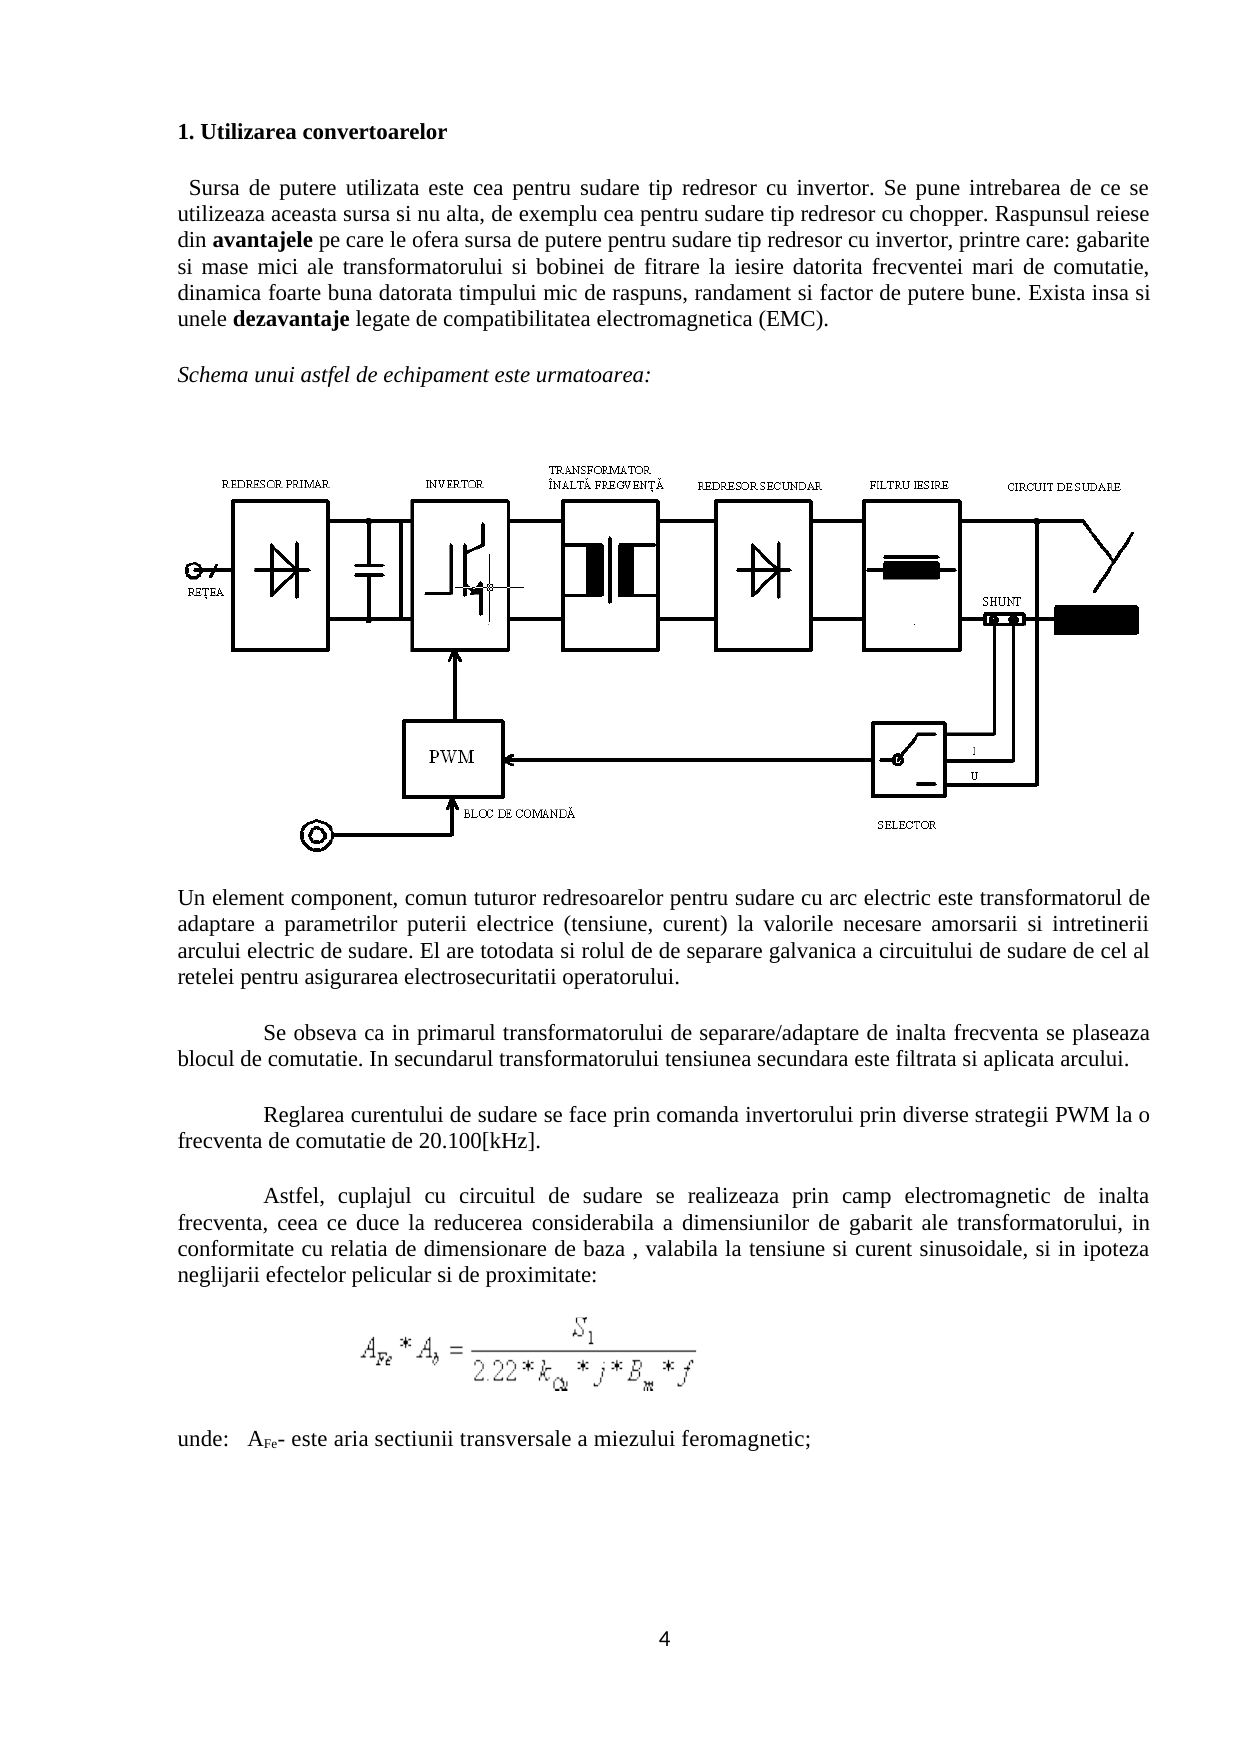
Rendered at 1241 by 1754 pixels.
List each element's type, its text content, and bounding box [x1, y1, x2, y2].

text Sursa de putere utilizata este cea pentru sudare tip redresor cu invertor. Se pune intrebarea de ce se utilizeaza aceasta sursa si nu alta, de exemplu cea pentru sudare tip redresor cu chopper. Raspunsul reiese din avantajele pe care le ofera sursa de putere pentru sudare tip redresor cu invertor, printre care: gabarite si mase mici ale transformatorului si bobinei de fitrare la iesire datorita frecventei mari de comutatie, dinamica foarte buna datorata timpului mic de raspuns, randament si factor de putere bune. Exista insa si unele dezavantaje legate de compatibilitatea electromagnetica (EMC). [177, 174, 1152, 332]
text Reglarea curentului de sudare se face prin comanda invertorului prin diverse strategii PWM la o frecventa de comutatie de 20.100[kHz]. [177, 1101, 1152, 1153]
picture [360, 1317, 697, 1391]
text Se obseva ca in primarul transformatorului de separare/adaptare de inalta frecventa se plaseaza blocul de comutatie. In secundarul transformatorului tensiunea secundara este filtrata si aplicata arcului. [177, 1019, 1152, 1071]
text Un element component, comun tuturor redresoarelor pentru sudare cu arc electric este transformatorul de adaptare a parametrilor puterii electrice (tensiune, curent) la valorile necesare amorsarii si intretinerii arcului electric de sudare. El are totodata si rolul de de separare galvanica a circuitului de sudare de cel al retelei pentru asigurarea electrosecuritatii operatorului. [177, 884, 1152, 989]
text Schema unui astfel de echipament este urmatoarea: [177, 361, 1152, 387]
picture [177, 442, 1150, 855]
text 1. Utilizarea convertoarelor [177, 118, 1152, 144]
text Astfel, cuplajul cu circuitul de sudare se realizeaza prin camp electromagnetic de inalta frecventa, ceea ce duce la reducerea considerabila a dimensiunilor de gabarit ale transformatorului, in conformitate cu relatia de dimensionare de baza , valabila la tensiune si curent sinusoidale, si in ipoteza neglijarii efectelor pelicular si de proximitate: [177, 1182, 1152, 1288]
text unde: AFe- este aria sectiunii transversale a miezului feromagnetic; [177, 1425, 1152, 1451]
